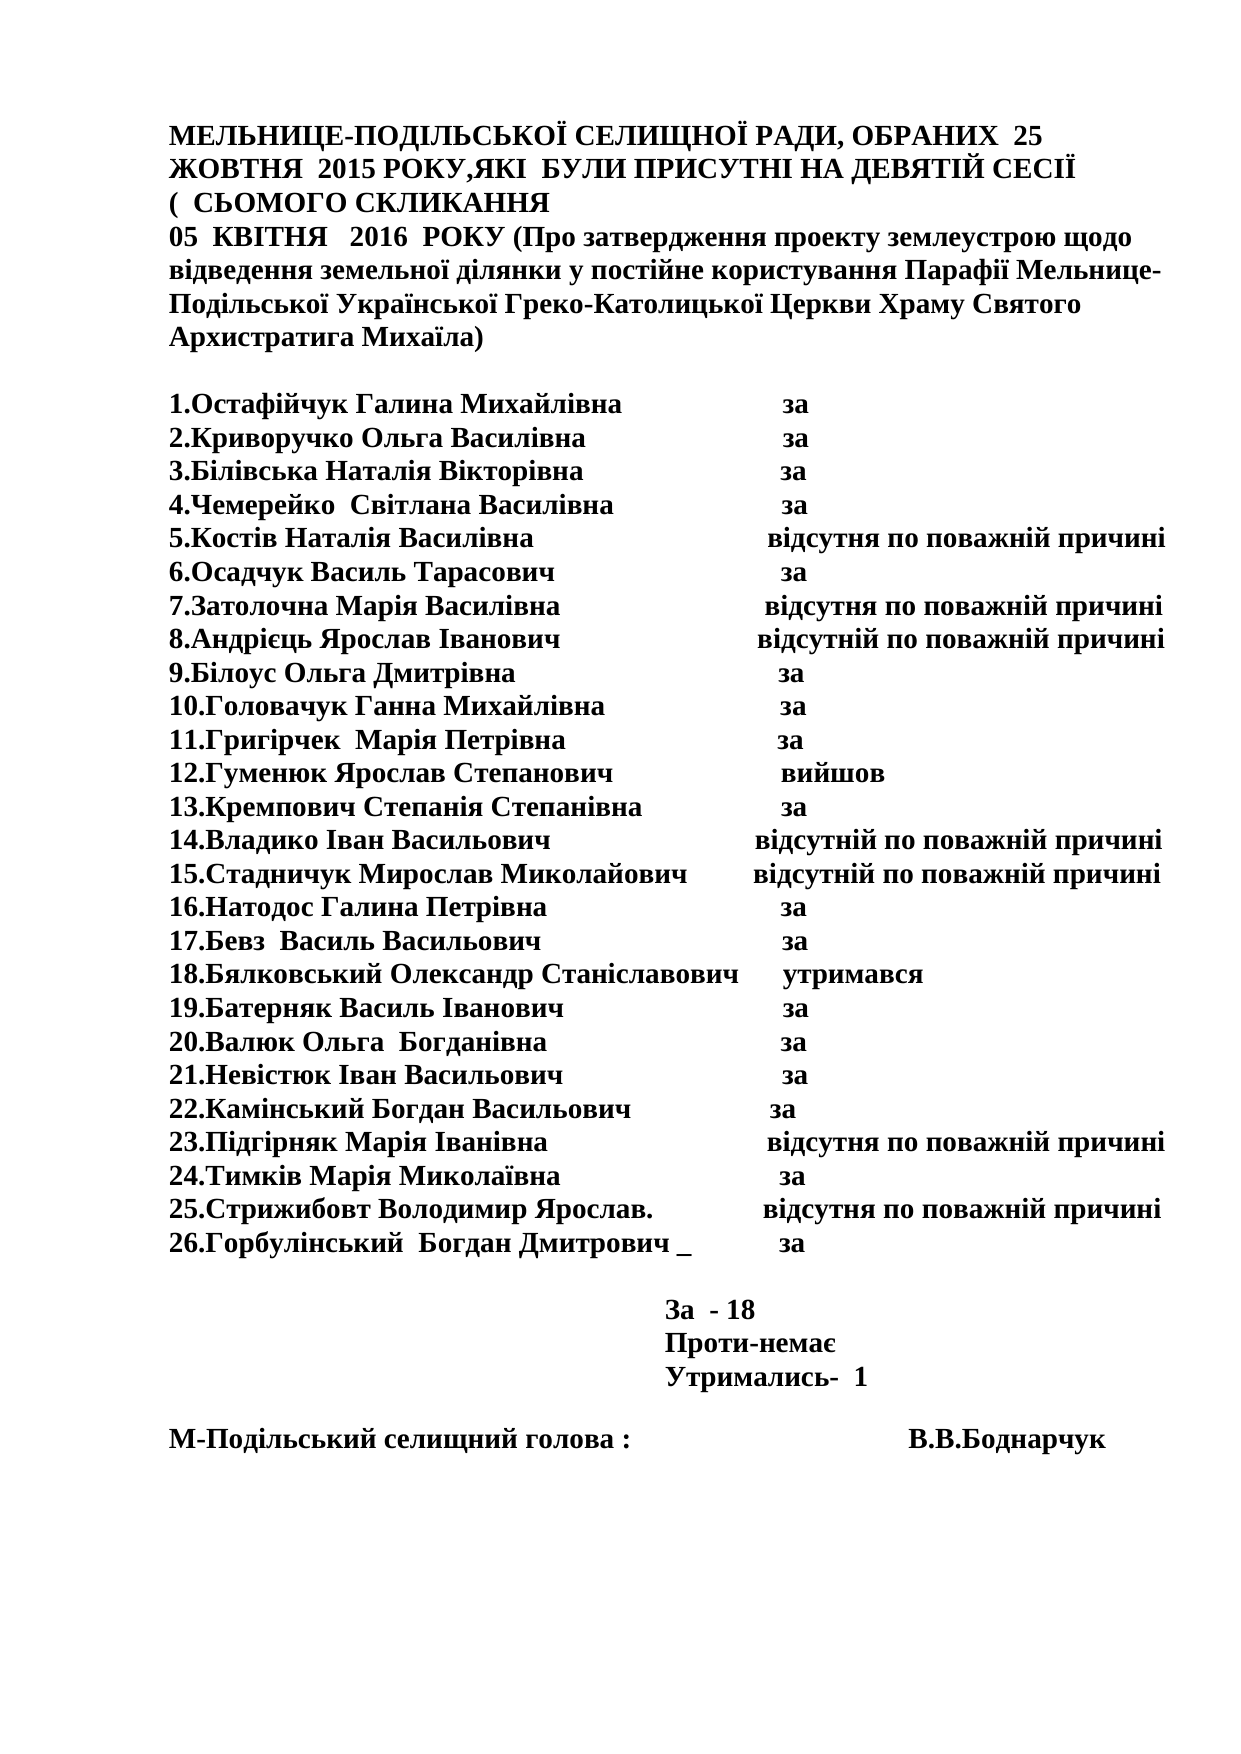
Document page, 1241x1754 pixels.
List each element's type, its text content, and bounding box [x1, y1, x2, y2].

text 10.Головачук Ганна Михайлівна за [169, 688, 1181, 722]
text 12.Гуменюк Ярослав Степанович вийшов [169, 755, 1181, 789]
text 05 КВІТНЯ 2016 РОКУ (Про затвердження проекту землеустрою щодо відведення земельної ділянки у постійне користування Парафії Мельнице-Подільської Української Греко-Католицької Церкви Храму Святого Архистратига Михаїла) [169, 219, 1181, 353]
text 6.Осадчук Василь Тарасович за [169, 554, 1181, 588]
text 5.Костів Наталія Василівна відсутня по поважній причині [169, 521, 1181, 554]
text 25.Стрижибовт Володимир Ярослав. відсутня по поважній причині [169, 1191, 1181, 1225]
text 24.Тимків Марія Миколаївна за [169, 1158, 1181, 1191]
text 7.Затолочна Марія Василівна відсутня по поважній причині [169, 588, 1181, 621]
text 11.Григірчек Марія Петрівна за [169, 722, 1181, 755]
text Утримались- 1 [169, 1359, 1181, 1393]
text 19.Батерняк Василь Іванович за [169, 990, 1181, 1024]
text 1.Остафійчук Галина Михайлівна за [169, 386, 1181, 420]
text 15.Стадничук Мирослав Миколайович відсутній по поважній причині [169, 856, 1181, 889]
text Проти-немає [169, 1326, 1181, 1359]
text 13.Кремпович Степанія Степанівна за [169, 789, 1181, 822]
text 21.Невістюк Іван Васильович за [169, 1057, 1181, 1091]
text 26.Горбулінський Богдан Дмитрович _ за [169, 1225, 1181, 1258]
text За - 18 [169, 1292, 1181, 1326]
text 18.Бялковський Олександр Станіславович утримався [169, 957, 1181, 990]
text 16.Натодос Галина Петрівна за [169, 889, 1181, 923]
text 3.Білівська Наталія Вікторівна за [169, 453, 1181, 487]
text 20.Валюк Ольга Богданівна за [169, 1024, 1181, 1057]
text 14.Владико Іван Васильович відсутній по поважній причині [169, 822, 1181, 856]
text 9.Білоус Ольга Дмитрівна за [169, 655, 1181, 688]
text 17.Бевз Василь Васильович за [169, 923, 1181, 957]
text 23.Підгірняк Марія Іванівна відсутня по поважній причині [169, 1124, 1181, 1158]
text 4.Чемерейко Світлана Василівна за [169, 487, 1181, 521]
text 2.Криворучко Ольга Василівна за [169, 420, 1181, 453]
text 22.Камінський Богдан Васильович за [169, 1091, 1181, 1124]
text МЕЛЬНИЦЕ-ПОДІЛЬСЬКОЇ СЕЛИЩНОЇ РАДИ, ОБРАНИХ 25 ЖОВТНЯ 2015 РОКУ,ЯКІ БУЛИ ПРИСУТНІ НА ДЕВЯТІЙ СЕСІЇ ( СЬОМОГО СКЛИКАННЯ [169, 118, 1181, 219]
text М-Подільський селищний голова : В.В.Боднарчук [169, 1421, 1181, 1455]
text 8.Андрієць Ярослав Іванович відсутній по поважній причині [169, 621, 1181, 655]
